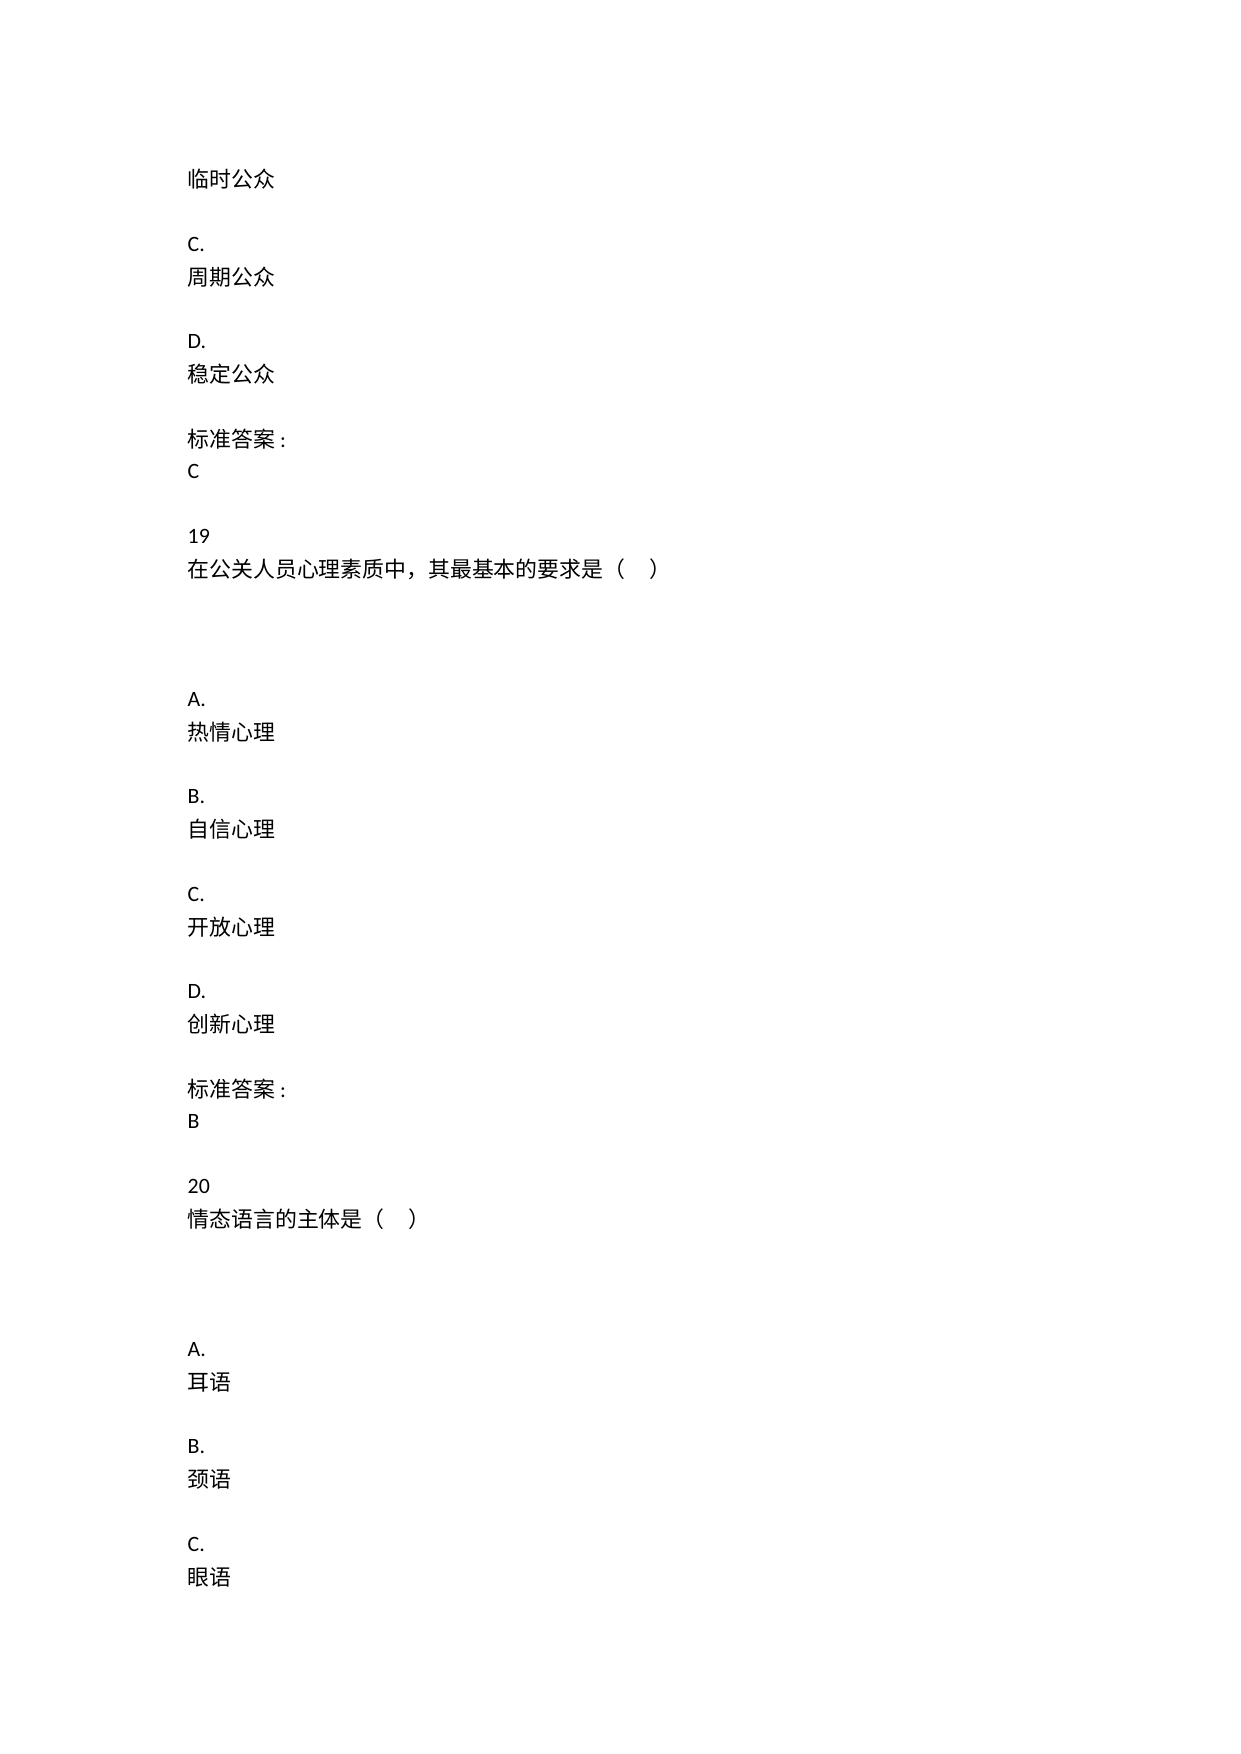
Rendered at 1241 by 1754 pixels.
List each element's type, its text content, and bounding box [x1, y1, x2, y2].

text 耳语 [187, 1364, 1053, 1397]
text C [187, 454, 1053, 487]
text D. [187, 324, 1053, 357]
text A. [187, 1332, 1053, 1364]
text B. [187, 779, 1053, 812]
text A. [187, 682, 1053, 714]
text 周期公众 [187, 259, 1053, 292]
text 临时公众 [187, 162, 1053, 194]
text C. [187, 1527, 1053, 1559]
text 自信心理 [187, 812, 1053, 844]
text 标准答案 : [187, 422, 1053, 454]
text B. [187, 1429, 1053, 1462]
text 情态语言的主体是（ ） [187, 1202, 1053, 1234]
text 眼语 [187, 1559, 1053, 1592]
text C. [187, 227, 1053, 259]
text 颈语 [187, 1462, 1053, 1494]
text D. [187, 974, 1053, 1007]
text 开放心理 [187, 909, 1053, 942]
text 稳定公众 [187, 357, 1053, 389]
text 20 [187, 1169, 1053, 1202]
text C. [187, 877, 1053, 909]
text 标准答案 : [187, 1072, 1053, 1104]
text 热情心理 [187, 714, 1053, 747]
text 19 [187, 519, 1053, 552]
text 在公关人员心理素质中，其最基本的要求是（ ） [187, 552, 1053, 584]
text B [187, 1104, 1053, 1137]
text 创新心理 [187, 1007, 1053, 1039]
